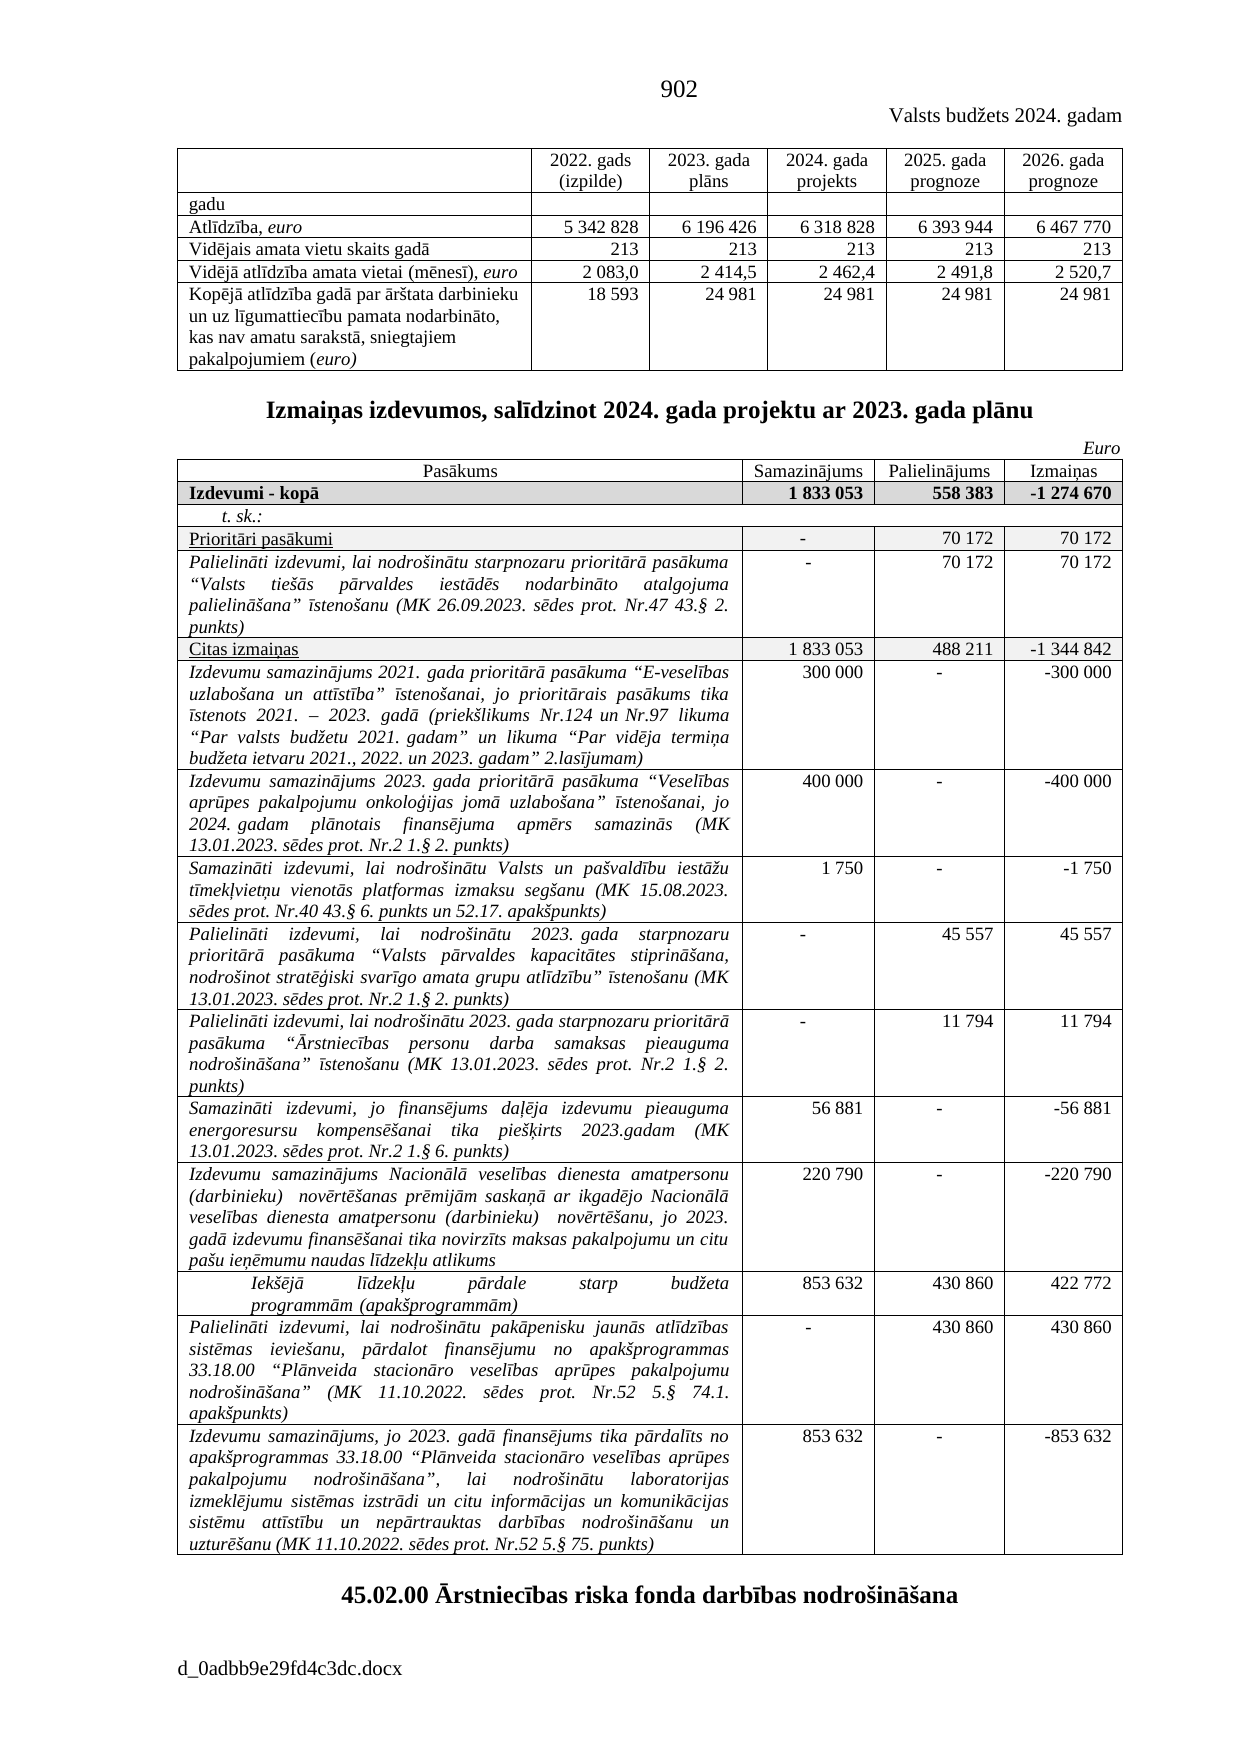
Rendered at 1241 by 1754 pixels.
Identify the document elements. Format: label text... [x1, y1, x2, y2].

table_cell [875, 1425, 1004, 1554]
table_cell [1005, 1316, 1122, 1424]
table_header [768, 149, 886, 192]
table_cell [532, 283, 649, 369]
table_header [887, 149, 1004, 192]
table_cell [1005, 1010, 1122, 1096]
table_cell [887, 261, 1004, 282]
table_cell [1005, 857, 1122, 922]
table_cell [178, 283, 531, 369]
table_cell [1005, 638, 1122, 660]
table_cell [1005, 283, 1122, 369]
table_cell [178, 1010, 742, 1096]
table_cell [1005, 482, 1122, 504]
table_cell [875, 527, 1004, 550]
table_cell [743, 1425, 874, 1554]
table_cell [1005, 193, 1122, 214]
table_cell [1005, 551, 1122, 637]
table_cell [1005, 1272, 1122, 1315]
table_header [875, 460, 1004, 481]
text Euro [177, 437, 1122, 458]
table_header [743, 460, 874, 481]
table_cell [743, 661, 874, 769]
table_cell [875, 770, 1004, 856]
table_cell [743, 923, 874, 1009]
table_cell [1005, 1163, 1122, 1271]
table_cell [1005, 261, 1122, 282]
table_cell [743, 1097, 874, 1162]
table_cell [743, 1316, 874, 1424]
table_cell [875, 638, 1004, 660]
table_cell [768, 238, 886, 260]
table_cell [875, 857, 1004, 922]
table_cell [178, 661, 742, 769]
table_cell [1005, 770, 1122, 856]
text Izmaiņas izdevumos, salīdzinot 2024. gada projektu ar 2023. gada plānu [177, 396, 1122, 424]
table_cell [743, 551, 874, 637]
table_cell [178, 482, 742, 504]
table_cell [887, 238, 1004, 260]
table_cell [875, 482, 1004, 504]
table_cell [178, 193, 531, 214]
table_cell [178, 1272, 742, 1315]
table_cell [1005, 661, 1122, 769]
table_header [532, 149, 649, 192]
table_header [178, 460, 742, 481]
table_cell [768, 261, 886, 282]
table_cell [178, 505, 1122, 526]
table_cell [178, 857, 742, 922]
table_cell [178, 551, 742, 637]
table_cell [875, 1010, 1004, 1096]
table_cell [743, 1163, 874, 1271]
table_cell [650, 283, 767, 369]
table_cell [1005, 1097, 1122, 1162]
text 45.02.00 Ārstniecības riska fonda darbības nodrošināšana [177, 1580, 1122, 1609]
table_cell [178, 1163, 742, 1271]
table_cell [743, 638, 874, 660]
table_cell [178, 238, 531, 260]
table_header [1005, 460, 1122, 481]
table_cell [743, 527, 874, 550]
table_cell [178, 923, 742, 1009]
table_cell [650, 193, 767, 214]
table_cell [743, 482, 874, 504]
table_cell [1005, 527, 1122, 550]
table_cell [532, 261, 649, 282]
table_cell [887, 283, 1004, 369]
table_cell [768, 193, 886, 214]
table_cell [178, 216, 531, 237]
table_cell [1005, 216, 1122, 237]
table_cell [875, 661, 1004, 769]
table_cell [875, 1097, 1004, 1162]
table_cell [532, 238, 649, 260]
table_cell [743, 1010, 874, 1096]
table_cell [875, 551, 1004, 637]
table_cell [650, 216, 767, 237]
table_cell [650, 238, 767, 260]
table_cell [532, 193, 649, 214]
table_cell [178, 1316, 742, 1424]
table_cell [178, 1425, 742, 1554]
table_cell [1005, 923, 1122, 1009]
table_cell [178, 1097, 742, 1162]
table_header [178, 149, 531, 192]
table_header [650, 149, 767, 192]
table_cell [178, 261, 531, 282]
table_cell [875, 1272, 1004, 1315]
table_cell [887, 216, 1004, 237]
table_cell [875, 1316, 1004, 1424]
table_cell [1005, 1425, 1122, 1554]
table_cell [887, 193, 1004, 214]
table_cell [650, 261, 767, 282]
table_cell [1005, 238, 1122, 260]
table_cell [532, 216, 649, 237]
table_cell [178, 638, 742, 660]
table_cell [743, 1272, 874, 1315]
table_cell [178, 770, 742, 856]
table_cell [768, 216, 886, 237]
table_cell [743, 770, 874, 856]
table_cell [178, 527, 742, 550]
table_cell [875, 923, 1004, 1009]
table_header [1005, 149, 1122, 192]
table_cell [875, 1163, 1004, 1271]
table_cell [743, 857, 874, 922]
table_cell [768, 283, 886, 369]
